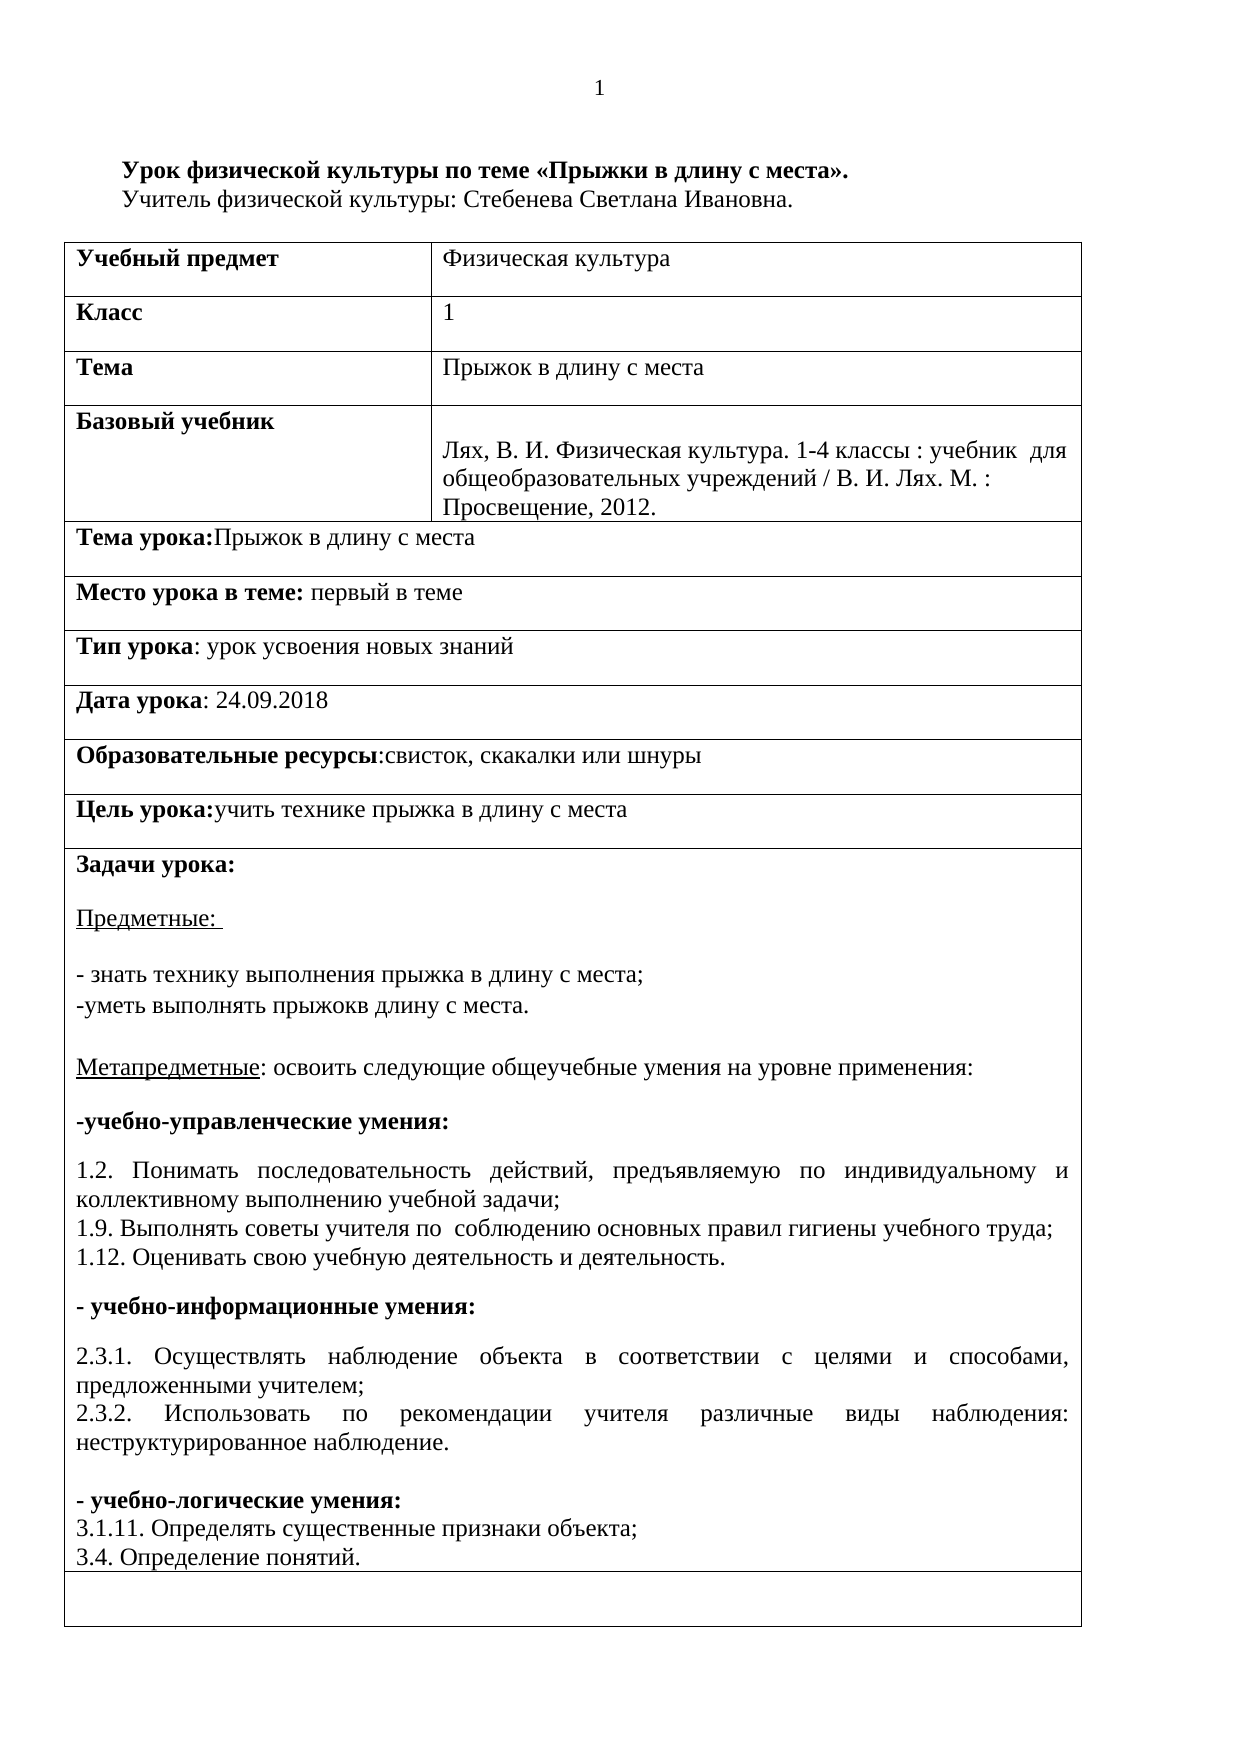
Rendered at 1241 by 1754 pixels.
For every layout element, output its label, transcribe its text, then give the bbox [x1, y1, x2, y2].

table_cell Тема урока:Прыжок в длину с места [65, 522, 1081, 576]
table_header Физическая культура [432, 243, 1081, 296]
table_header Учебный предмет [65, 243, 431, 296]
table_cell Дата урока: 24.09.2018 [65, 686, 1081, 739]
table_cell Класс [65, 297, 431, 351]
table_cell Тема [65, 352, 431, 405]
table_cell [65, 1572, 1081, 1626]
table_cell Образовательные ресурсы:свисток, скакалки или шнуры [65, 740, 1081, 793]
table_cell Место урока в теме: первый в теме [65, 577, 1081, 630]
table_cell 1 [432, 297, 1081, 351]
text Урок физической культуры по теме «Прыжки в длину с места». [47, 155, 1152, 184]
table_cell Базовый учебник [65, 406, 431, 521]
table_cell Прыжок в длину с места [432, 352, 1081, 405]
text Учитель физической культуры: Стебенева Светлана Ивановна. [47, 184, 1152, 213]
table_cell Тип урока: урок усвоения новых знаний [65, 631, 1081, 684]
table_cell Цель урока:учить технике прыжка в длину с места [65, 795, 1081, 848]
table_cell Задачи урока: Предметные: - знать технику выполнения прыжка в длину с места; -уметь выполнять прыжокв длину с места. Метапредметные: освоить следующие общеучебные умения на уровне применения: -учебно-управленческие умения: 1.2. Понимать последовательность действий, предъявляемую по индивидуальному и коллективному выполнению учебной задачи; 1.9. Выполнять советы учителя по соблюдению основных правил гигиены учебного труда; 1.12. Оценивать свою учебную деятельность и деятельность. - учебно-информационные умения: 2.3.1. Осуществлять наблюдение объекта в соответствии с целями и способами, предложенными учителем; 2.3.2. Использовать по рекомендации учителя различные виды наблюдения: неструктурированное наблюдение. - учебно-логические умения: 3.1.11. Определять существенные признаки объекта; 3.4. Определение понятий. [65, 849, 1081, 1571]
table_cell Лях, В. И. Физическая культура. 1-4 классы : учебник для общеобразовательных учреждений / В. И. Лях. М. : Просвещение, 2012. [432, 406, 1081, 521]
